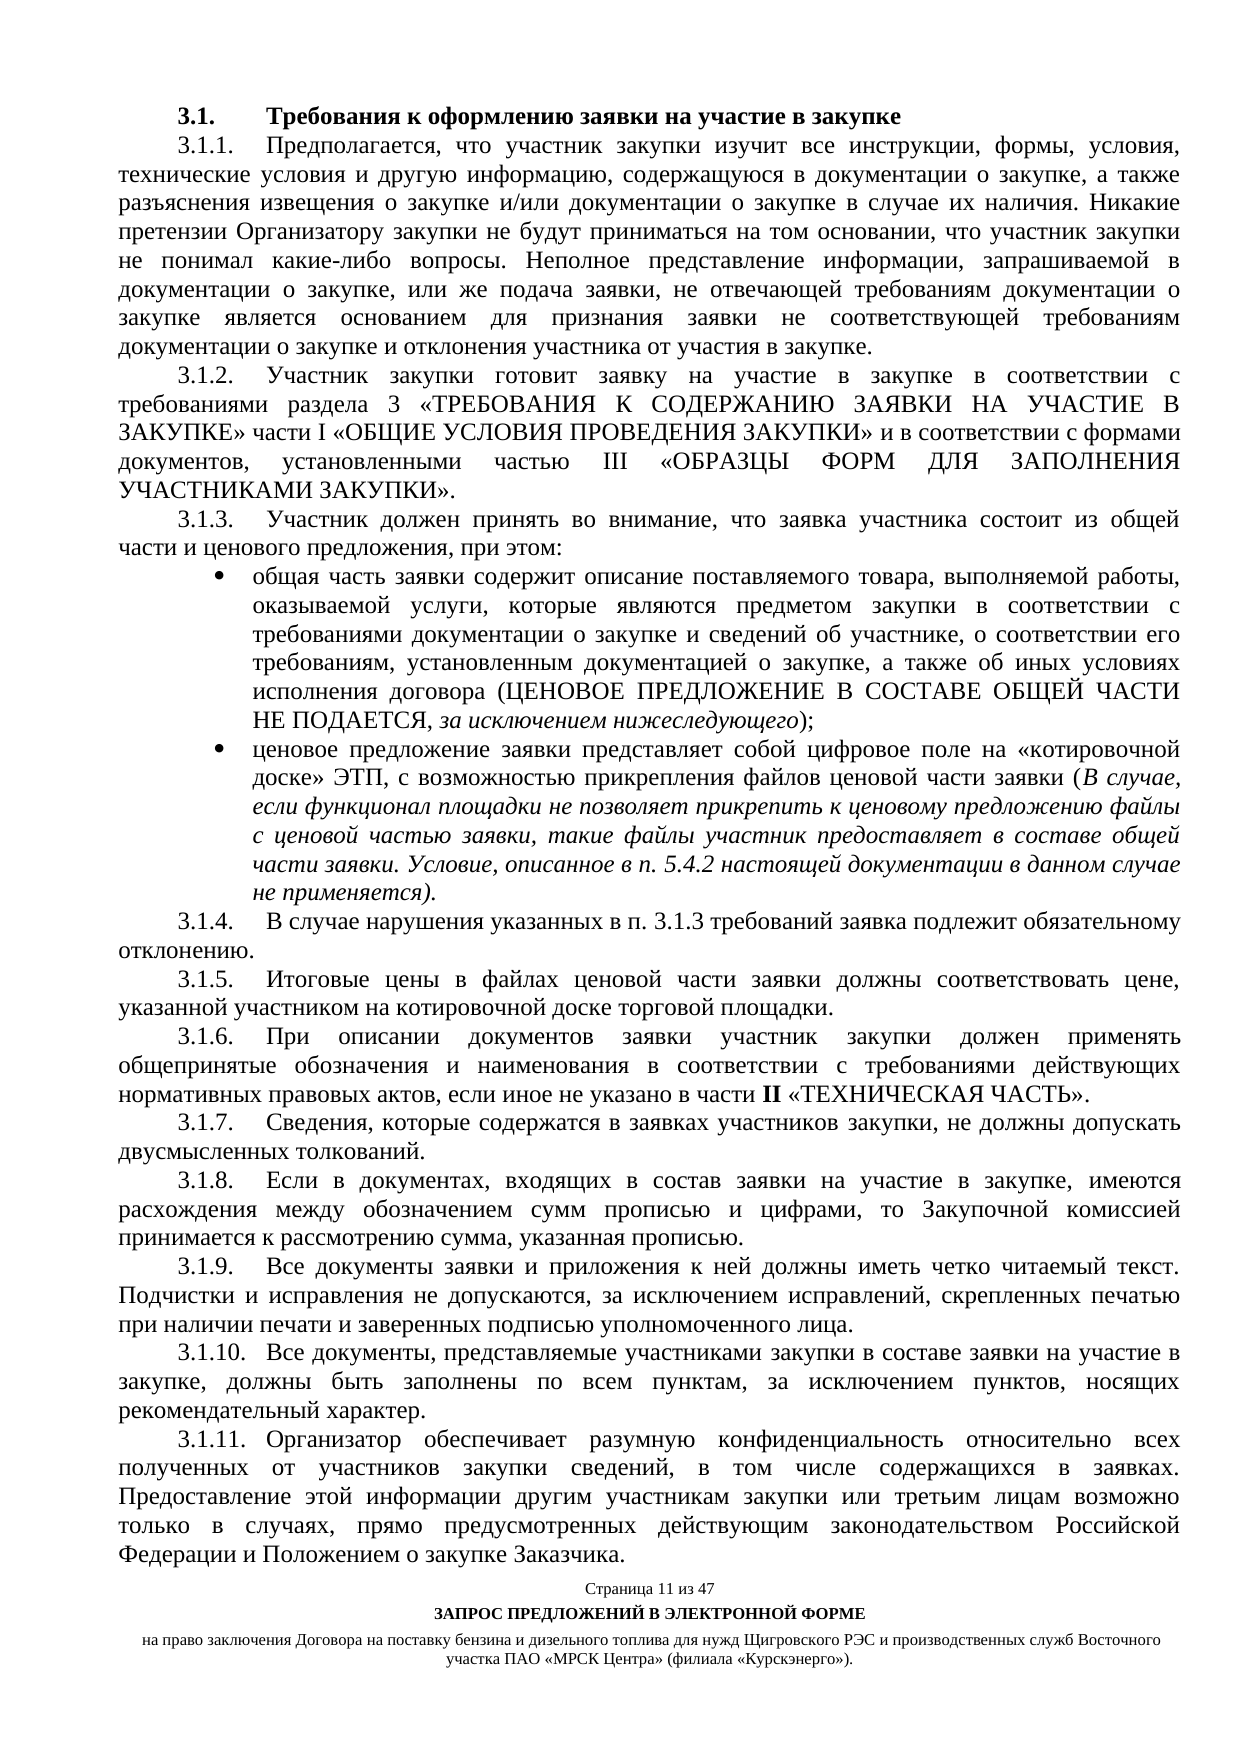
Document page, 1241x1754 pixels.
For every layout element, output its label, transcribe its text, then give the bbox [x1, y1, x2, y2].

subtitle Участник закупки готовит заявку на участие в закупке в соответствии с требованиями раздела 3 «ТРЕБОВАНИЯ К СОДЕРЖАНИЮ ЗАЯВКИ НА УЧАСТИЕ В ЗАКУПКЕ» части I «ОБЩИЕ УСЛОВИЯ ПРОВЕДЕНИЯ ЗАКУПКИ» и в соответствии с формами документов, установленными частью III «ОБРАЗЦЫ ФОРМ ДЛЯ ЗАПОЛНЕНИЯ УЧАСТНИКАМИ ЗАКУПКИ». [118, 360, 1181, 504]
subtitle Все документы заявки и приложения к ней должны иметь четко читаемый текст. Подчистки и исправления не допускаются, за исключением исправлений, скрепленных печатью при наличии печати и заверенных подписью уполномоченного лица. [118, 1251, 1181, 1337]
subtitle Все документы, представляемые участниками закупки в составе заявки на участие в закупке, должны быть заполнены по всем пунктам, за исключением пунктов, носящих рекомендательный характер. [118, 1337, 1181, 1424]
list общая часть заявки содержит описание поставляемого товара, выполняемой работы, оказываемой услуги, которые являются предметом закупки в соответствии с требованиями документации о закупке и сведений об участнике, о соответствии его требованиям, установленным документацией о закупке, а также об иных условиях исполнения договора (ЦЕНОВОЕ ПРЕДЛОЖЕНИЕ В СОСТАВЕ ОБЩЕЙ ЧАСТИ НЕ ПОДАЕТСЯ, за исключением нижеследующего); [215, 561, 1181, 734]
subtitle В случае нарушения указанных в п. 3.1.3 требований заявка подлежит обязательному отклонению. [118, 906, 1181, 964]
subtitle Предполагается, что участник закупки изучит все инструкции, формы, условия, технические условия и другую информацию, содержащуюся в документации о закупке, а также разъяснения извещения о закупке и/или документации о закупке в случае их наличия. Никакие претензии Организатору закупки не будут приниматься на том основании, что участник закупки не понимал какие-либо вопросы. Неполное представление информации, запрашиваемой в документации о закупке, или же подача заявки, не отвечающей требованиям документации о закупке является основанием для признания заявки не соответствующей требованиям документации о закупке и отклонения участника от участия в закупке. [118, 130, 1181, 360]
subtitle Итоговые цены в файлах ценовой части заявки должны соответствовать цене, указанной участником на котировочной доске торговой площадки. [118, 964, 1181, 1021]
subtitle Организатор обеспечивает разумную конфиденциальность относительно всех полученных от участников закупки сведений, в том числе содержащихся в заявках. Предоставление этой информации другим участникам закупки или третьим лицам возможно только в случаях, прямо предусмотренных действующим законодательством Российской Федерации и Положением о закупке Заказчика. [118, 1424, 1181, 1567]
subtitle Участник должен принять во внимание, что заявка участника состоит из общей части и ценового предложения, при этом: [118, 504, 1181, 561]
subtitle Требования к оформлению заявки на участие в закупке [118, 101, 1181, 130]
subtitle При описании документов заявки участник закупки должен применять общепринятые обозначения и наименования в соответствии с требованиями действующих нормативных правовых актов, если иное не указано в части II «ТЕХНИЧЕСКАЯ ЧАСТЬ». [118, 1021, 1181, 1107]
subtitle Если в документах, входящих в состав заявки на участие в закупке, имеются расхождения между обозначением сумм прописью и цифрами, то Закупочной комиссией принимается к рассмотрению сумма, указанная прописью. [118, 1165, 1181, 1251]
subtitle Сведения, которые содержатся в заявках участников закупки, не должны допускать двусмысленных толкований. [118, 1107, 1181, 1165]
list ценовое предложение заявки представляет собой цифровое поле на «котировочной доске» ЭТП, с возможностью прикрепления файлов ценовой части заявки (В случае, если функционал площадки не позволяет прикрепить к ценовому предложению файлы с ценовой частью заявки, такие файлы участник предоставляет в составе общей части заявки. Условие, описанное в п. 5.4.2 настоящей документации в данном случае не применяется). [215, 734, 1181, 906]
